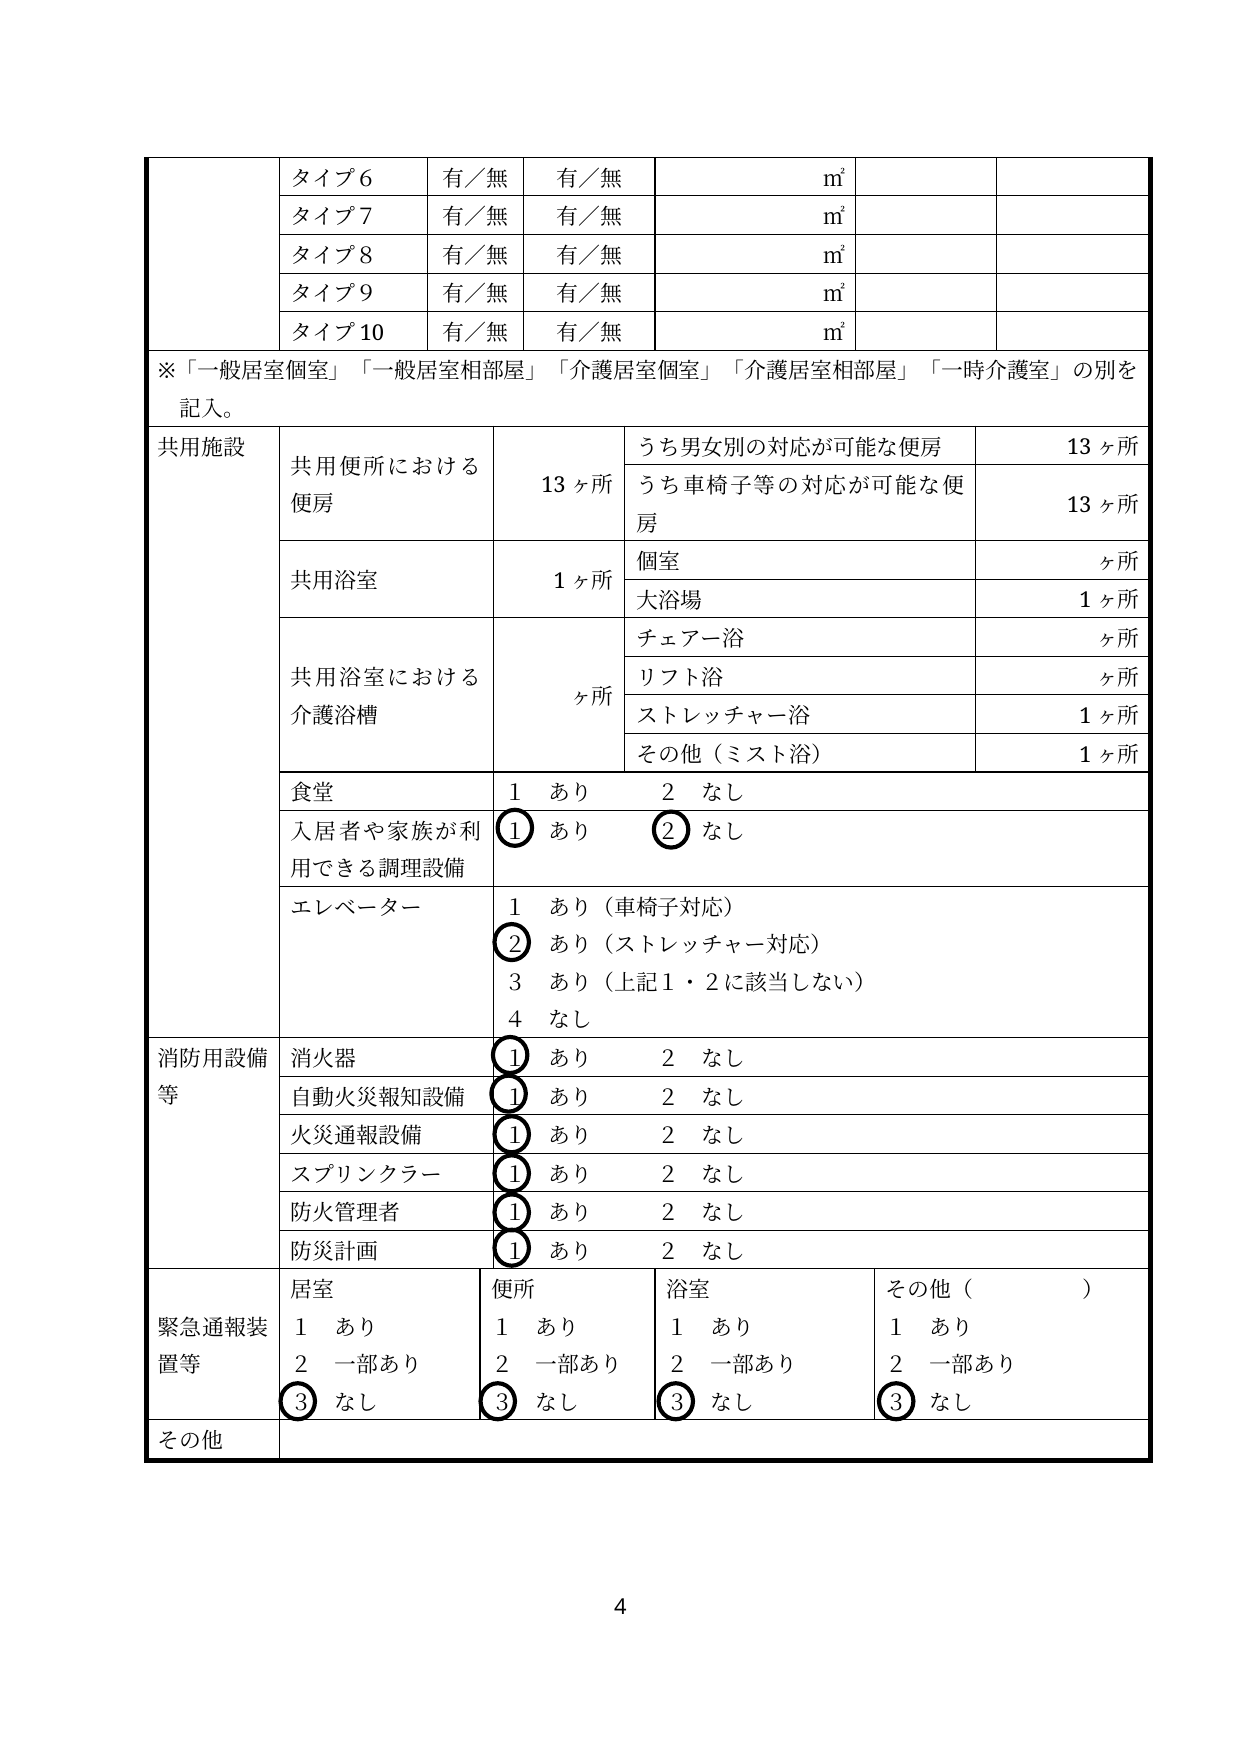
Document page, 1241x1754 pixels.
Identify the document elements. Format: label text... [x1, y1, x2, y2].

table_cell 有／無 [428, 274, 523, 311]
table_cell チェアー浴 [625, 618, 975, 656]
table_cell [997, 312, 1148, 349]
table_cell [997, 235, 1148, 272]
table_cell １ あり ２ なし [520, 1154, 1148, 1191]
table_cell 有／無 [524, 274, 654, 311]
table_cell 有／無 [428, 235, 523, 272]
table_cell 火災通報設備 [280, 1115, 493, 1153]
table_cell 消火器 [280, 1038, 493, 1076]
table_cell 共用便所における便房 [280, 427, 493, 540]
table_cell ㎡ [656, 196, 855, 234]
table_cell [856, 158, 996, 195]
table_cell ㎡ [656, 235, 855, 272]
table_cell 有／無 [524, 196, 654, 234]
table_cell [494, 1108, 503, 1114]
table_cell 便所 １ あり ２ 一部あり ３ なし [481, 1269, 654, 1419]
table_cell １ あり ２ なし [494, 811, 1148, 886]
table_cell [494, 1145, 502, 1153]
table_cell １ あり ２ なし [520, 1115, 1148, 1153]
table_cell タイプ９ [280, 274, 427, 311]
table_cell １ あり ２ なし [519, 1192, 1148, 1230]
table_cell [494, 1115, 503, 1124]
table_cell 有／無 [428, 158, 523, 195]
table_cell うち車椅子等の対応が可能な便房 [625, 465, 975, 540]
table_cell [856, 196, 996, 234]
table_cell １ あり ２ なし [517, 1038, 1148, 1076]
table_cell 1ヶ所 [976, 734, 1148, 771]
table_cell １ あり ２ なし [494, 773, 1148, 810]
table_cell １ あり ２ なし [518, 1231, 1148, 1268]
table_cell 有／無 [428, 312, 523, 349]
table_cell リフト浴 [625, 657, 975, 694]
table_cell 個室 [625, 541, 975, 579]
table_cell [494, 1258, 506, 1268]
table_cell 共用施設 [149, 427, 279, 1037]
table_cell エレベーター [280, 887, 493, 1037]
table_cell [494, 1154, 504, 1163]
table_cell タイプ６ [280, 158, 427, 195]
table_cell 防災計画 [280, 1231, 493, 1268]
table_cell ヶ所 [976, 618, 1148, 656]
table_cell ヶ所 [976, 541, 1148, 579]
table_cell その他（ ） １ あり ２ 一部あり ３ なし [875, 1269, 1148, 1419]
table_cell ※「一般居室個室」「一般居室相部屋」「介護居室個室」「介護居室相部屋」「一時介護室」の別を記入。 [149, 351, 1148, 426]
table_cell 居室 １ あり ２ 一部あり ３ なし [280, 1269, 479, 1419]
table_cell ヶ所 [494, 618, 624, 771]
table_cell うち男女別の対応が可能な便房 [625, 427, 975, 464]
table_cell スプリンクラー [280, 1154, 493, 1191]
table_cell ㎡ [656, 312, 855, 349]
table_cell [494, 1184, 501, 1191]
table_cell 共用浴室 [280, 541, 493, 617]
table_cell [856, 274, 996, 311]
table_cell 緊急通報装置等 [149, 1269, 279, 1419]
table_cell [997, 274, 1148, 311]
table_cell 有／無 [524, 235, 654, 272]
table_cell 入居者や家族が利用できる調理設備 [280, 811, 493, 886]
table_cell ㎡ [656, 158, 855, 195]
table_cell ストレッチャー浴 [625, 695, 975, 733]
table_cell 食堂 [280, 773, 493, 810]
table_cell タイプ８ [280, 235, 427, 272]
table_cell 自動火災報知設備 [280, 1077, 493, 1114]
table_cell 1ヶ所 [494, 541, 624, 617]
table_cell ヶ所 [976, 657, 1148, 694]
table_cell 共用浴室における介護浴槽 [280, 618, 493, 771]
table_cell タイプ７ [280, 196, 427, 234]
table_cell 13ヶ所 [976, 427, 1148, 464]
table_cell その他（ミスト浴） [625, 734, 975, 771]
table_cell 1ヶ所 [976, 695, 1148, 733]
table_cell １ あり ２ なし [514, 1077, 1148, 1114]
table_cell 消防用設備等 [149, 1038, 279, 1268]
table_cell 有／無 [524, 312, 654, 349]
table_cell 有／無 [428, 196, 523, 234]
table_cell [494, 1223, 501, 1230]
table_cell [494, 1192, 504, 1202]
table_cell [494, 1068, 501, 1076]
table_cell 13ヶ所 [494, 427, 624, 540]
table_cell [280, 1420, 1148, 1458]
table_cell [856, 312, 996, 349]
table_cell [997, 196, 1148, 234]
table_cell １ あり（車椅子対応） ２ あり（ストレッチャー対応） ３ あり（上記１・２に該当しない） ４ なし [494, 887, 1148, 1037]
table_cell その他 [149, 1420, 279, 1458]
table_cell 13ヶ所 [976, 465, 1148, 540]
table_cell 有／無 [524, 158, 654, 195]
table_cell [997, 158, 1148, 195]
table_cell 防火管理者 [280, 1192, 493, 1230]
table_cell [856, 235, 996, 272]
table_cell 大浴場 [625, 580, 975, 617]
table_cell 浴室 １ あり ２ 一部あり ３ なし [656, 1269, 874, 1419]
table_cell ㎡ [656, 274, 855, 311]
table_cell タイプ10 [280, 312, 427, 349]
table_cell 1ヶ所 [976, 580, 1148, 617]
